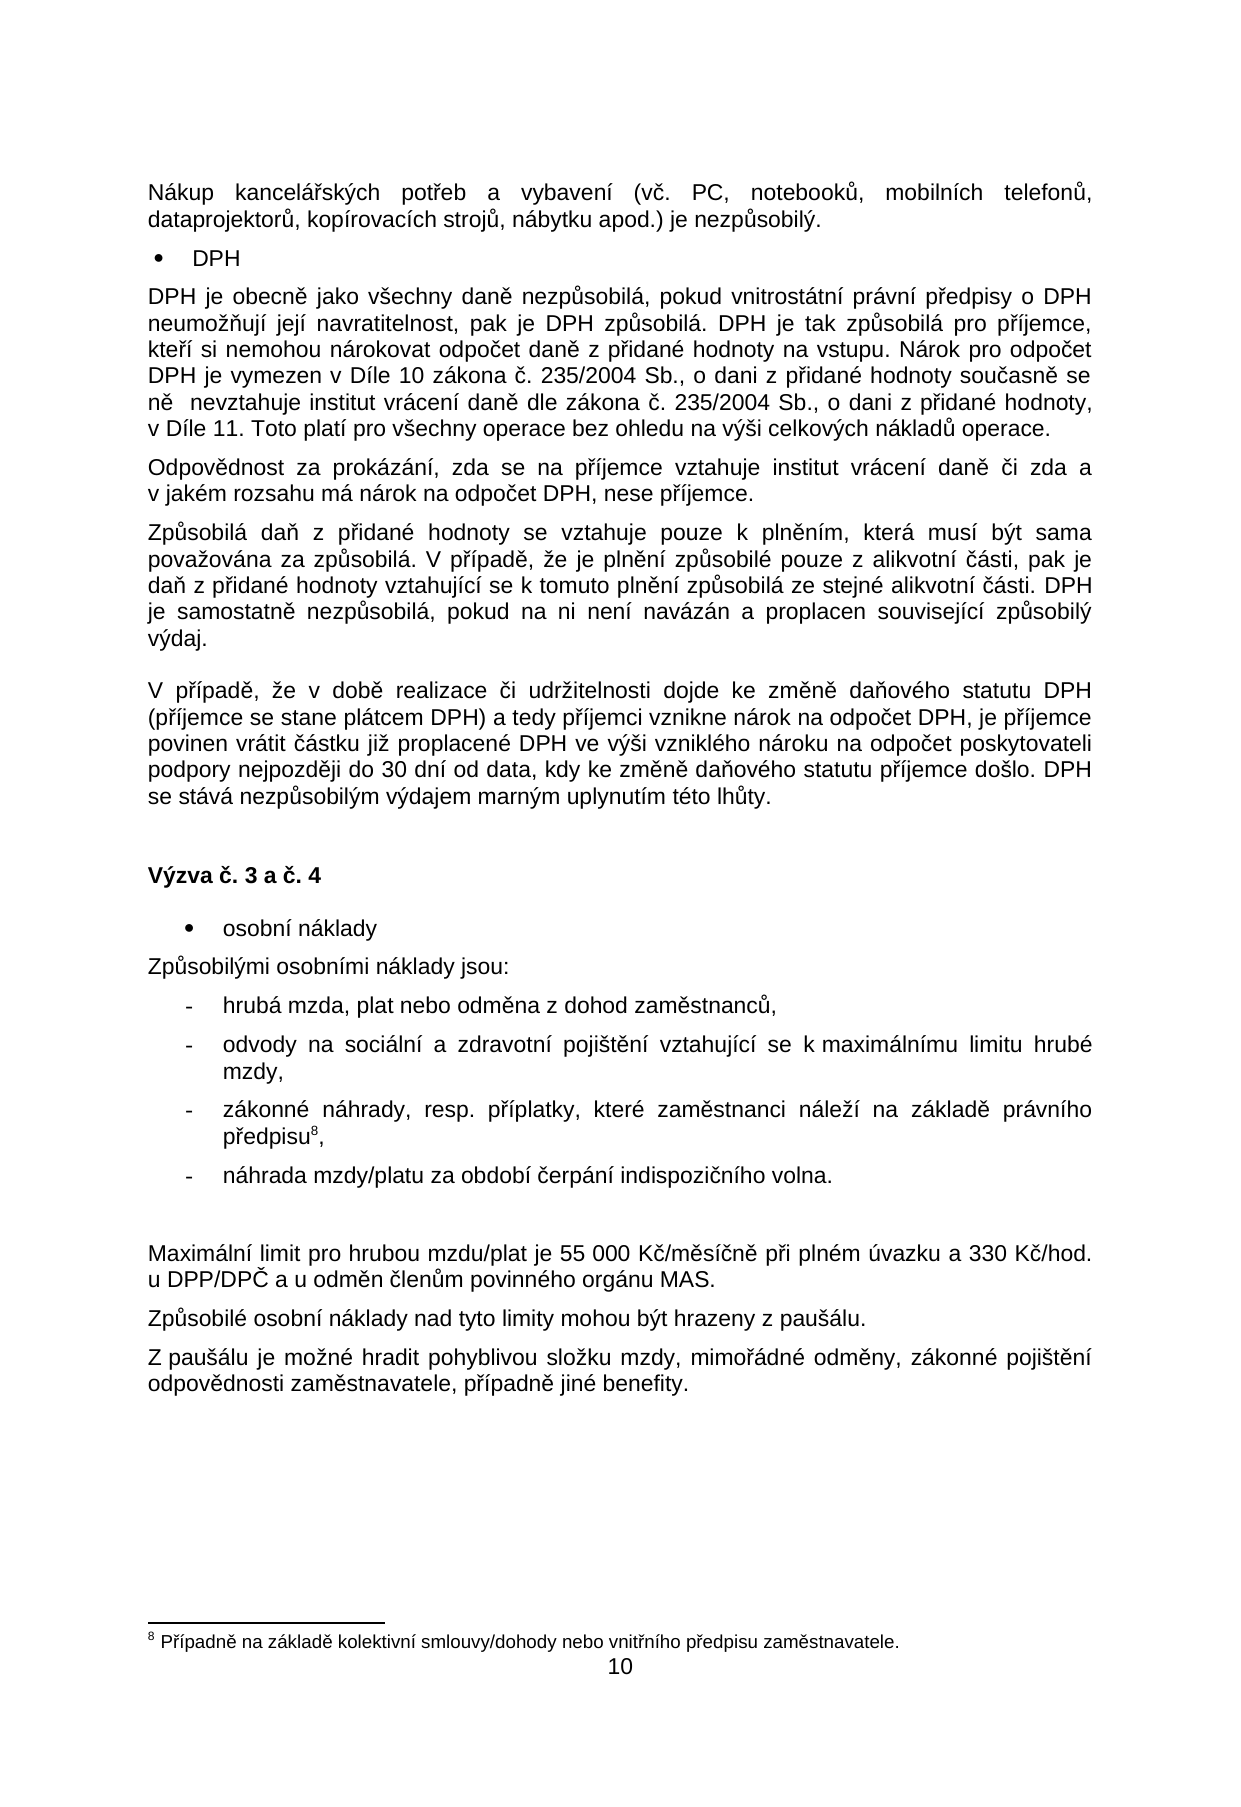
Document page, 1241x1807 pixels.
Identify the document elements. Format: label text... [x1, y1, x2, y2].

text Z paušálu je možné hradit pohyblivou složku mzdy, mimořádné odměny, zákonné pojištění odpovědnosti zaměstnavatele, případně jiné benefity. [148, 1344, 1092, 1396]
list zákonné náhrady, resp. příplatky, které zaměstnanci náleží na základě právního předpisu, [185, 1096, 1092, 1149]
text Odpovědnost za prokázání, zda se na příjemce vztahuje institut vrácení daně či zda a v jakém rozsahu má nárok na odpočet DPH, nese příjemce. [148, 454, 1092, 507]
list hrubá mzda, plat nebo odměna z dohod zaměstnanců, [185, 992, 1092, 1019]
list osobní náklady [185, 914, 1092, 941]
text Nákup kancelářských potřeb a vybavení (vč. PC, notebooků, mobilních telefonů, dataprojektorů, kopírovacích strojů, nábytku apod.) je nezpůsobilý. [148, 179, 1092, 232]
list odvody na sociální a zdravotní pojištění vztahující se k maximálnímu limitu hrubé mzdy, [185, 1031, 1092, 1084]
list DPH [154, 244, 1092, 271]
text Výzva č. 3 a č. 4 [148, 862, 1092, 888]
text Způsobilými osobními náklady jsou: [148, 953, 1092, 980]
text Způsobilá daň z přidané hodnoty se vztahuje pouze k plněním, která musí být sama považována za způsobilá. V případě, že je plnění způsobilé pouze z alikvotní části, pak je daň z přidané hodnoty vztahující se k tomuto plnění způsobilá ze stejné alikvotní části. DPH je samostatně nezpůsobilá, pokud na ni není navázán a proplacen související způsobilý výdaj. [148, 519, 1092, 651]
text Způsobilé osobní náklady nad tyto limity mohou být hrazeny z paušálu. [148, 1305, 1092, 1331]
list náhrada mzdy/platu za období čerpání indispozičního volna. [185, 1162, 1092, 1188]
text Maximální limit pro hrubou mzdu/plat je 55 000 Kč/měsíčně při plném úvazku a 330 Kč/hod. u DPP/DPČ a u odměn členům povinného orgánu MAS. [148, 1239, 1092, 1292]
text DPH je obecně jako všechny daně nezpůsobilá, pokud vnitrostátní právní předpisy o DPH neumožňují její navratitelnost, pak je DPH způsobilá. DPH je tak způsobilá pro příjemce, kteří si nemohou nárokovat odpočet daně z přidané hodnoty na vstupu. Nárok pro odpočet DPH je vymezen v Díle 10 zákona č. 235/2004 Sb., o dani z přidané hodnoty současně se ně nevztahuje institut vrácení daně dle zákona č. 235/2004 Sb., o dani z přidané hodnoty, v Díle 11. Toto platí pro všechny operace bez ohledu na výši celkových nákladů operace. [148, 283, 1092, 441]
text V případě, že v době realizace či udržitelnosti dojde ke změně daňového statutu DPH (příjemce se stane plátcem DPH) a tedy příjemci vznikne nárok na odpočet DPH, je příjemce povinen vrátit částku již proplacené DPH ve výši vzniklého nároku na odpočet poskytovateli podpory nejpozději do 30 dní od data, kdy ke změně daňového statutu příjemce došlo. DPH se stává nezpůsobilým výdajem marným uplynutím této lhůty. [148, 677, 1092, 809]
